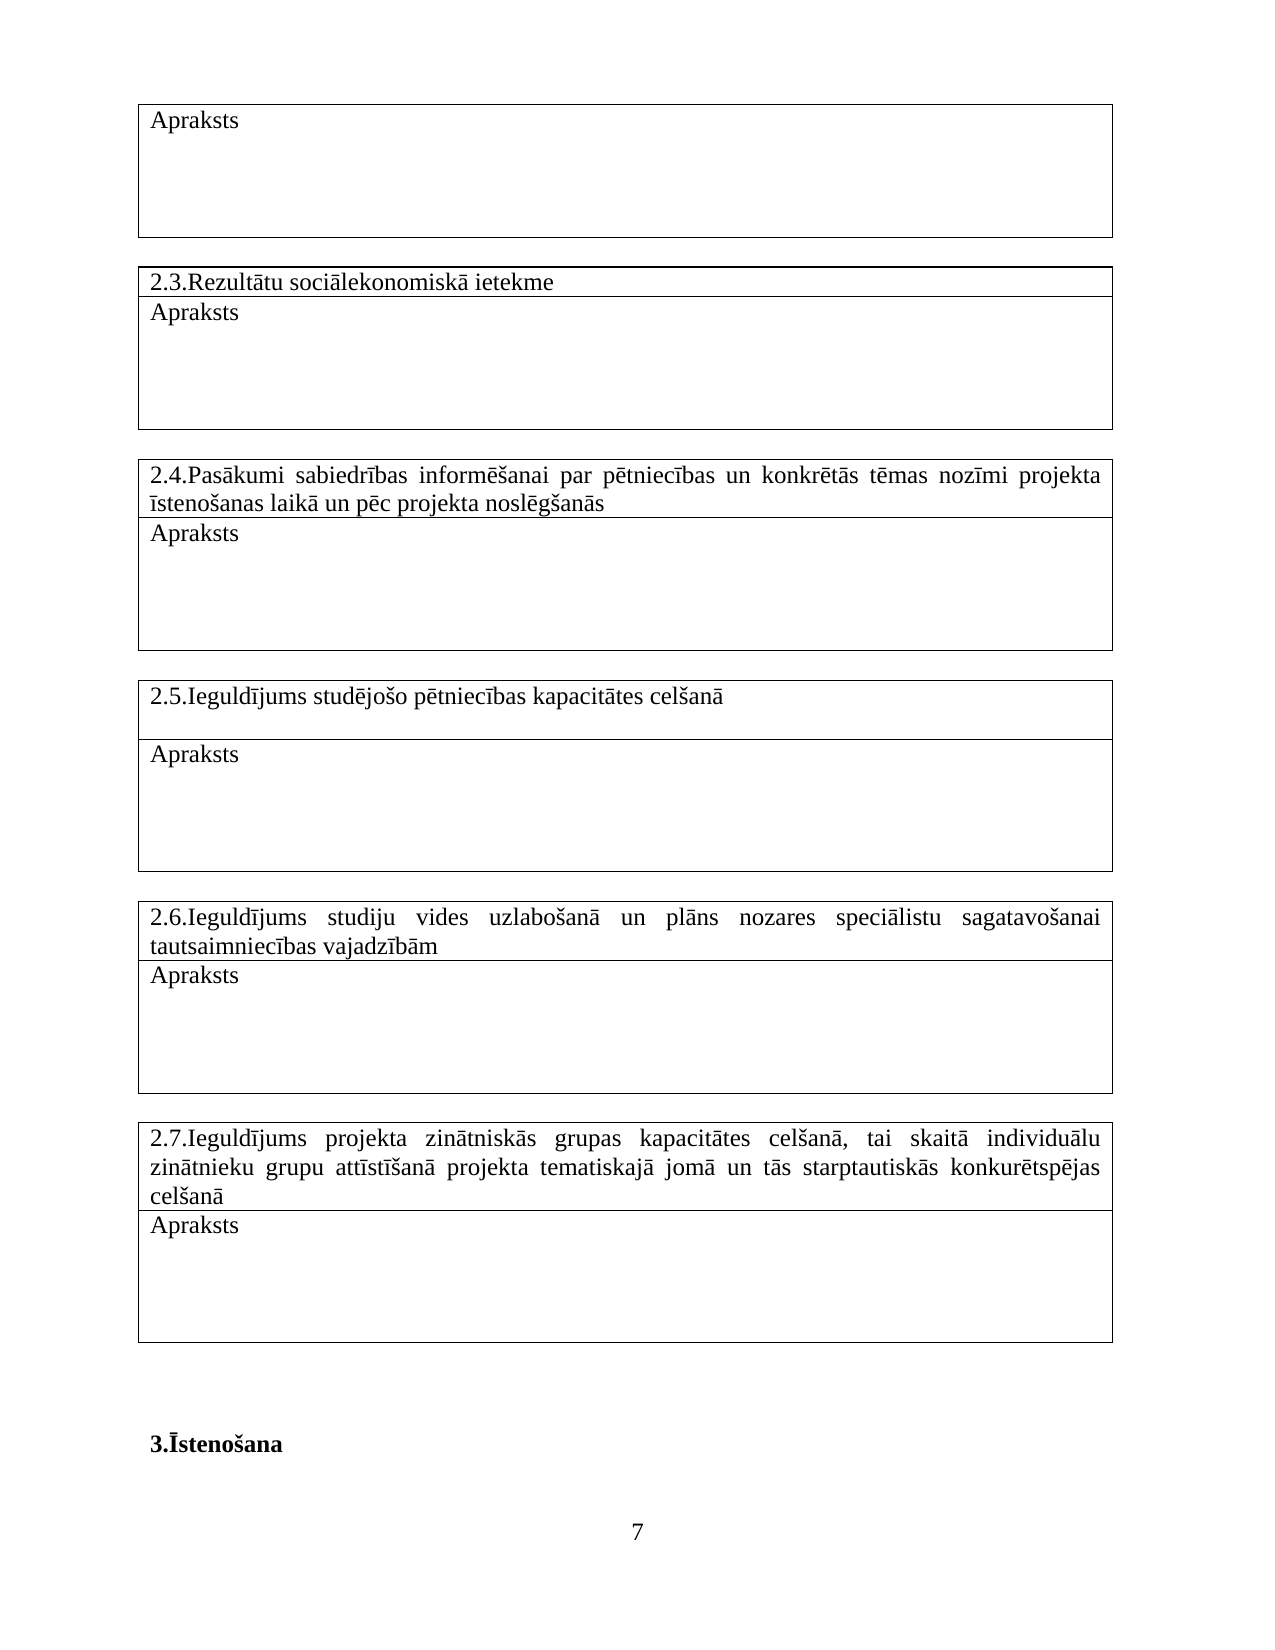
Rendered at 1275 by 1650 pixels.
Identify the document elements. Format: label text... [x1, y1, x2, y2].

text 3.Īstenošana [150, 1429, 1125, 1458]
table_cell Apraksts [139, 961, 1112, 1092]
table_header 2.3.Rezultātu sociālekonomiskā ietekme [139, 268, 1112, 296]
table_cell Apraksts [139, 518, 1112, 650]
table_cell Apraksts [139, 105, 1112, 237]
table_cell Apraksts [139, 1211, 1112, 1342]
table_cell Apraksts [139, 297, 1112, 429]
table_cell Apraksts [139, 740, 1112, 871]
table_header 2.6.Ieguldījums studiju vides uzlabošanā un plāns nozares speciālistu sagatavošanai tautsaimniecības vajadzībām [139, 902, 1112, 959]
table_header 2.7.Ieguldījums projekta zinātniskās grupas kapacitātes celšanā, tai skaitā individuālu zinātnieku grupu attīstīšanā projekta tematiskajā jomā un tās starptautiskās konkurētspējas celšanā [139, 1123, 1112, 1209]
table_header 2.4.Pasākumi sabiedrības informēšanai par pētniecības un konkrētās tēmas nozīmi projekta īstenošanas laikā un pēc projekta noslēgšanās [139, 460, 1112, 517]
table_header 2.5.Ieguldījums studējošo pētniecības kapacitātes celšanā [139, 681, 1112, 738]
